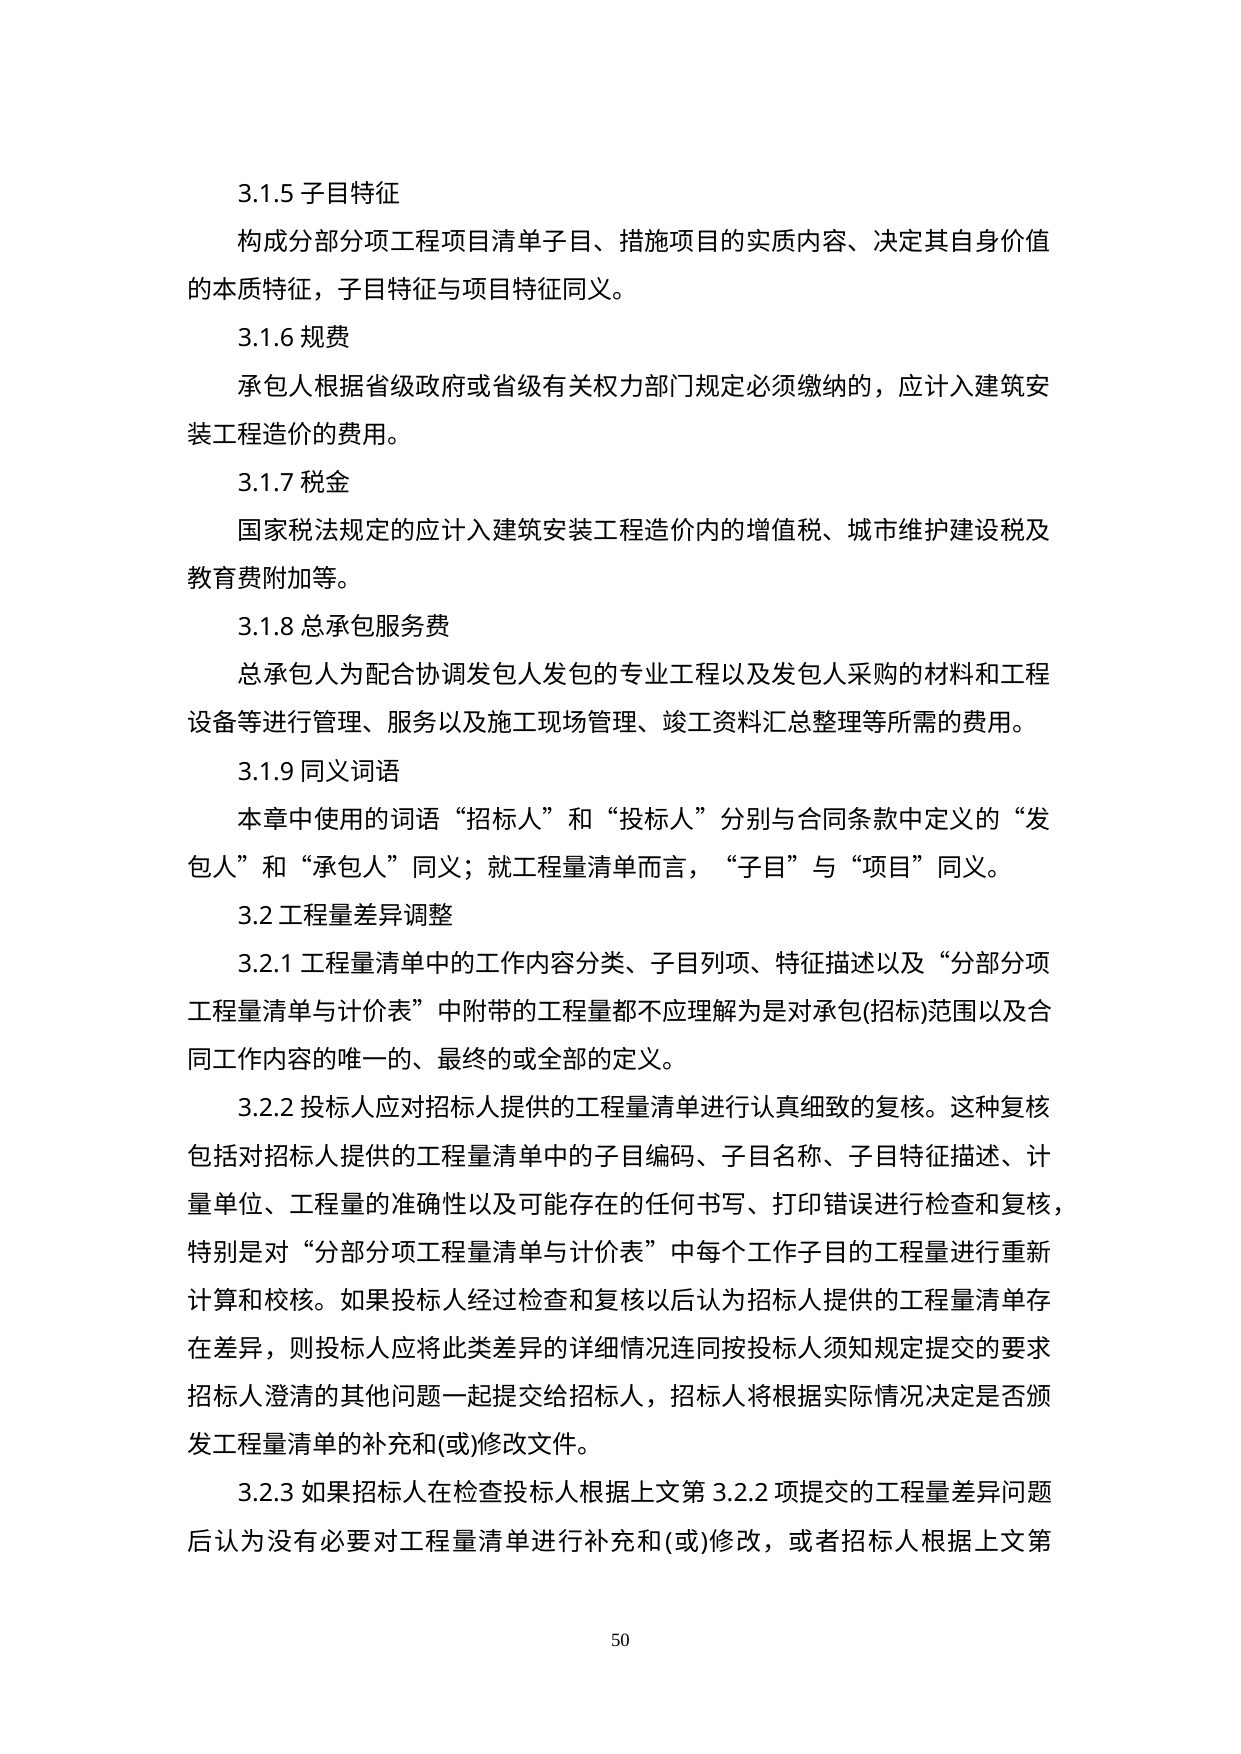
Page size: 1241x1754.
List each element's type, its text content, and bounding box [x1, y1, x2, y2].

text 构成分部分项工程项目清单子目、措施项目的实质内容、决定其自身价值的本质特征，子目特征与项目特征同义。 [188, 216, 1053, 312]
text 国家税法规定的应计入建筑安装工程造价内的增值税、城市维护建设税及教育费附加等。 [188, 504, 1053, 601]
text 本章中使用的词语“招标人”和“投标人”分别与合同条款中定义的“发包人”和“承包人”同义；就工程量清单而言，“子目”与“项目”同义。 [188, 793, 1053, 889]
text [188, 1467, 1053, 1563]
text 总承包人为配合协调发包人发包的专业工程以及发包人采购的材料和工程设备等进行管理、服务以及施工现场管理、竣工资料汇总整理等所需的费用。 [188, 649, 1053, 745]
text 3.2.2 投标人应对招标人提供的工程量清单进行认真细致的复核。这种复核包括对招标人提供的工程量清单中的子目编码、子目名称、子目特征描述、计量单位、工程量的准确性以及可能存在的任何书写、打印错误进行检查和复核，特别是对“分部分项工程量清单与计价表”中每个工作子目的工程量进行重新计算和校核。如果投标人经过检查和复核以后认为招标人提供的工程量清单存在差异，则投标人应将此类差异的详细情况连同按投标人须知规定提交的要求招标人澄清的其他问题一起提交给招标人，招标人将根据实际情况决定是否颁发工程量清单的补充和(或)修改文件。 [188, 1082, 1053, 1467]
text 3.1.9 同义词语 [188, 745, 1053, 793]
text 3.1.5 子目特征 [188, 168, 1053, 216]
text 3.2工程量差异调整 [188, 889, 1053, 938]
text 3.2.1 工程量清单中的工作内容分类、子目列项、特征描述以及“分部分项工程量清单与计价表”中附带的工程量都不应理解为是对承包(招标)范围以及合同工作内容的唯一的、最终的或全部的定义。 [188, 938, 1053, 1082]
text 3.1.6 规费 [188, 312, 1053, 360]
text 3.1.8 总承包服务费 [188, 601, 1053, 649]
text 承包人根据省级政府或省级有关权力部门规定必须缴纳的，应计入建筑安装工程造价的费用。 [188, 360, 1053, 456]
text 3.1.7 税金 [188, 456, 1053, 504]
